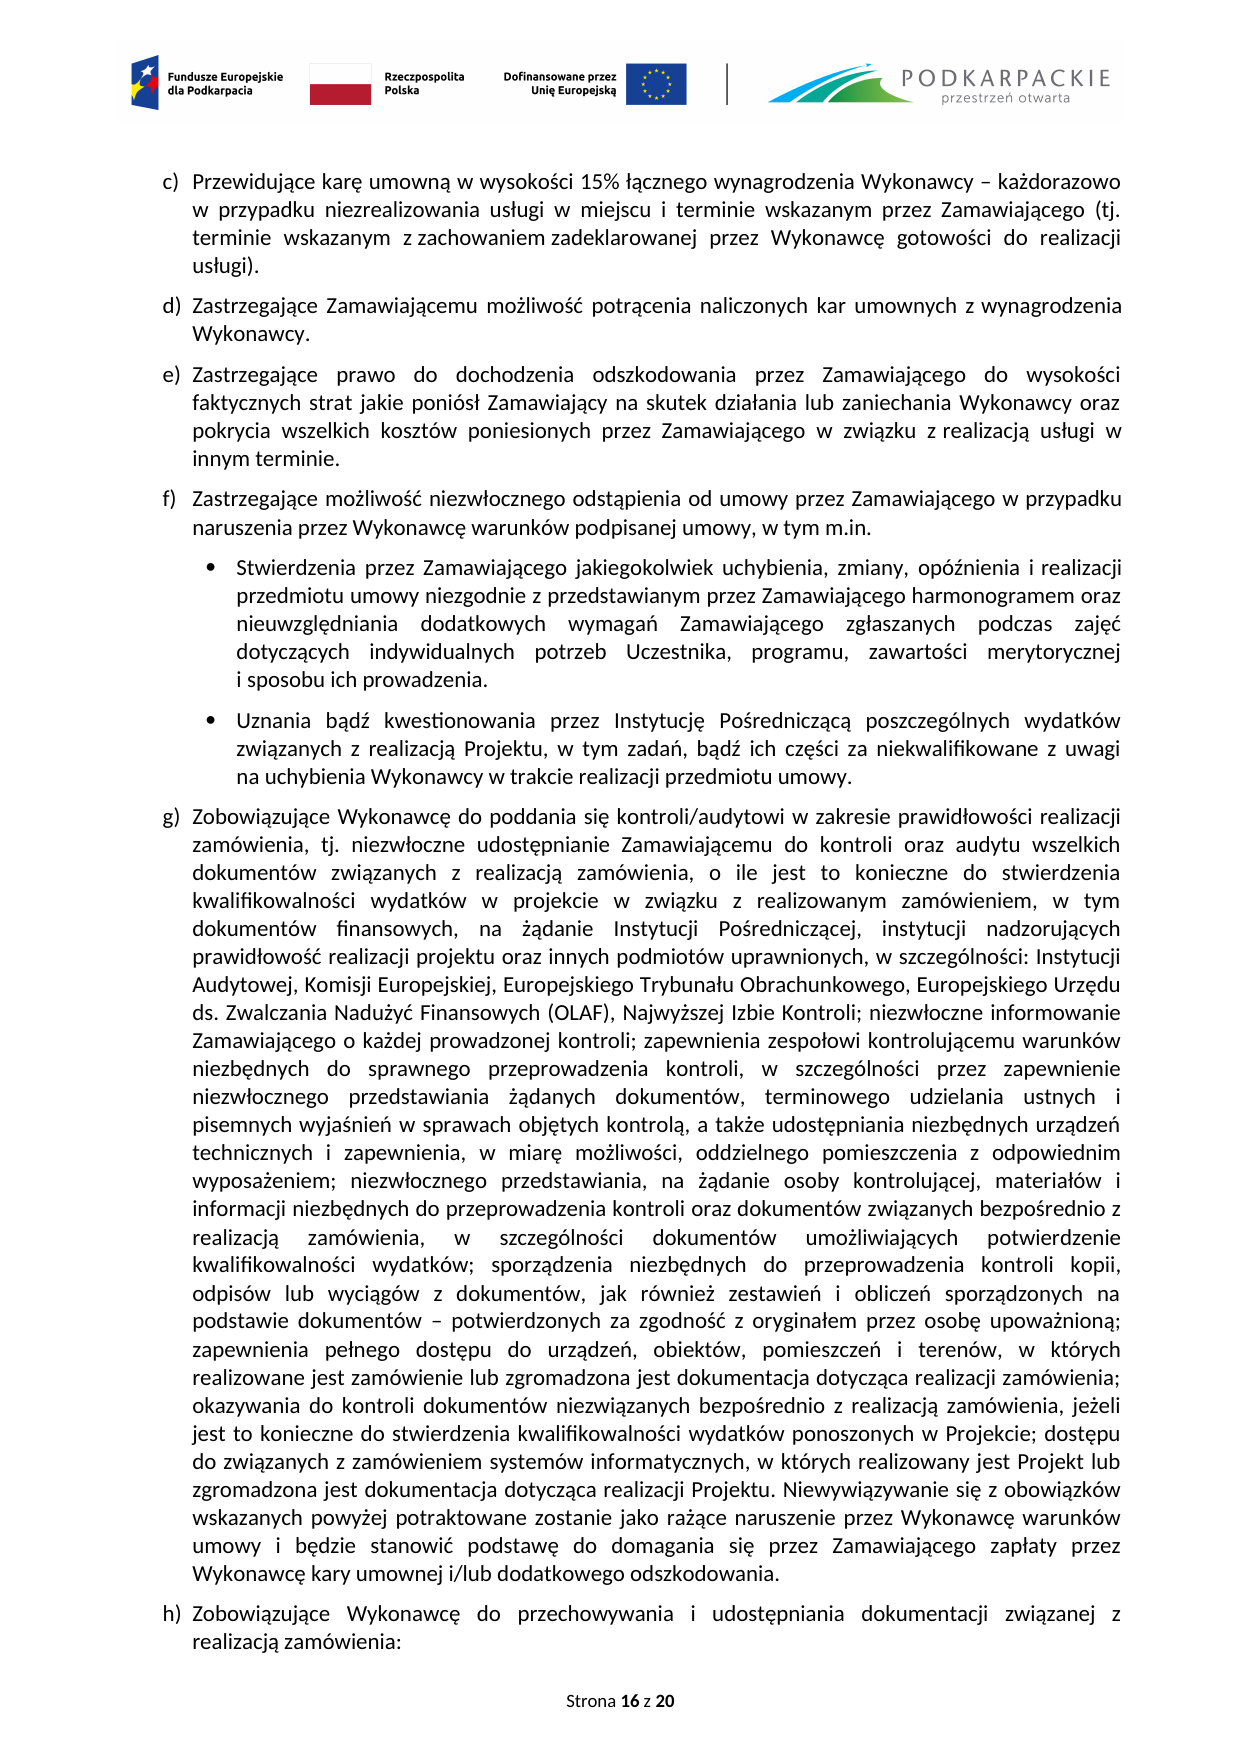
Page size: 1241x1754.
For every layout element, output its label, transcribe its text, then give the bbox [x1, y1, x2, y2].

list Przewidujące karę umowną w wysokości 15% łącznego wynagrodzenia Wykonawcy – każdorazowo w przypadku niezrealizowania usługi w miejscu i terminie wskazanym przez Zamawiającego (tj. terminie wskazanym z zachowaniem zadeklarowanej przez Wykonawcę gotowości do realizacji usługi). [162, 167, 1122, 279]
list Zobowiązujące Wykonawcę do przechowywania i udostępniania dokumentacji związanej z realizacją zamówienia: [162, 1599, 1122, 1655]
list Zastrzegające prawo do dochodzenia odszkodowania przez Zamawiającego do wysokości faktycznych strat jakie poniósł Zamawiający na skutek działania lub zaniechania Wykonawcy oraz pokrycia wszelkich kosztów poniesionych przez Zamawiającego w związku z realizacją usługi w innym terminie. [162, 360, 1122, 472]
picture [118, 41, 1123, 124]
list Stwierdzenia przez Zamawiającego jakiegokolwiek uchybienia, zmiany, opóźnienia i realizacji przedmiotu umowy niezgodnie z przedstawianym przez Zamawiającego harmonogramem oraz nieuwzględniania dodatkowych wymagań Zamawiającego zgłaszanych podczas zajęć dotyczących indywidualnych potrzeb Uczestnika, programu, zawartości merytorycznej i sposobu ich prowadzenia. [207, 553, 1122, 693]
list Zastrzegające możliwość niezwłocznego odstąpienia od umowy przez Zamawiającego w przypadku naruszenia przez Wykonawcę warunków podpisanej umowy, w tym m.in. [162, 484, 1122, 541]
list Uznania bądź kwestionowania przez Instytucję Pośredniczącą poszczególnych wydatków związanych z realizacją Projektu, w tym zadań, bądź ich części za niekwalifikowane z uwagi na uchybienia Wykonawcy w trakcie realizacji przedmiotu umowy. [207, 706, 1122, 790]
list Zobowiązujące Wykonawcę do poddania się kontroli/audytowi w zakresie prawidłowości realizacji zamówienia, tj. niezwłoczne udostępnianie Zamawiającemu do kontroli oraz audytu wszelkich dokumentów związanych z realizacją zamówienia, o ile jest to konieczne do stwierdzenia kwalifikowalności wydatków w projekcie w związku z realizowanym zamówieniem, w tym dokumentów finansowych, na żądanie Instytucji Pośredniczącej, instytucji nadzorujących prawidłowość realizacji projektu oraz innych podmiotów uprawnionych, w szczególności: Instytucji Audytowej, Komisji Europejskiej, Europejskiego Trybunału Obrachunkowego, Europejskiego Urzędu ds. Zwalczania Nadużyć Finansowych (OLAF), Najwyższej Izbie Kontroli; niezwłoczne informowanie Zamawiającego o każdej prowadzonej kontroli; zapewnienia zespołowi kontrolującemu warunków niezbędnych do sprawnego przeprowadzenia kontroli, w szczególności przez zapewnienie niezwłocznego przedstawiania żądanych dokumentów, terminowego udzielania ustnych i pisemnych wyjaśnień w sprawach objętych kontrolą, a także udostępniania niezbędnych urządzeń technicznych i zapewnienia, w miarę możliwości, oddzielnego pomieszczenia z odpowiednim wyposażeniem; niezwłocznego przedstawiania, na żądanie osoby kontrolującej, materiałów i informacji niezbędnych do przeprowadzenia kontroli oraz dokumentów związanych bezpośrednio z realizacją zamówienia, w szczególności dokumentów umożliwiających potwierdzenie kwalifikowalności wydatków; sporządzenia niezbędnych do przeprowadzenia kontroli kopii, odpisów lub wyciągów z dokumentów, jak również zestawień i obliczeń sporządzonych na podstawie dokumentów – potwierdzonych za zgodność z oryginałem przez osobę upoważnioną; zapewnienia pełnego dostępu do urządzeń, obiektów, pomieszczeń i terenów, w których realizowane jest zamówienie lub zgromadzona jest dokumentacja dotycząca realizacji zamówienia; okazywania do kontroli dokumentów niezwiązanych bezpośrednio z realizacją zamówienia, jeżeli jest to konieczne do stwierdzenia kwalifikowalności wydatków ponoszonych w Projekcie; dostępu do związanych z zamówieniem systemów informatycznych, w których realizowany jest Projekt lub zgromadzona jest dokumentacja dotycząca realizacji Projektu. Niewywiązywanie się z obowiązków wskazanych powyżej potraktowane zostanie jako rażące naruszenie przez Wykonawcę warunków umowy i będzie stanowić podstawę do domagania się przez Zamawiającego zapłaty przez Wykonawcę kary umownej i/lub dodatkowego odszkodowania. [162, 802, 1122, 1587]
list Zastrzegające Zamawiającemu możliwość potrącenia naliczonych kar umownych z wynagrodzenia Wykonawcy. [162, 291, 1122, 347]
